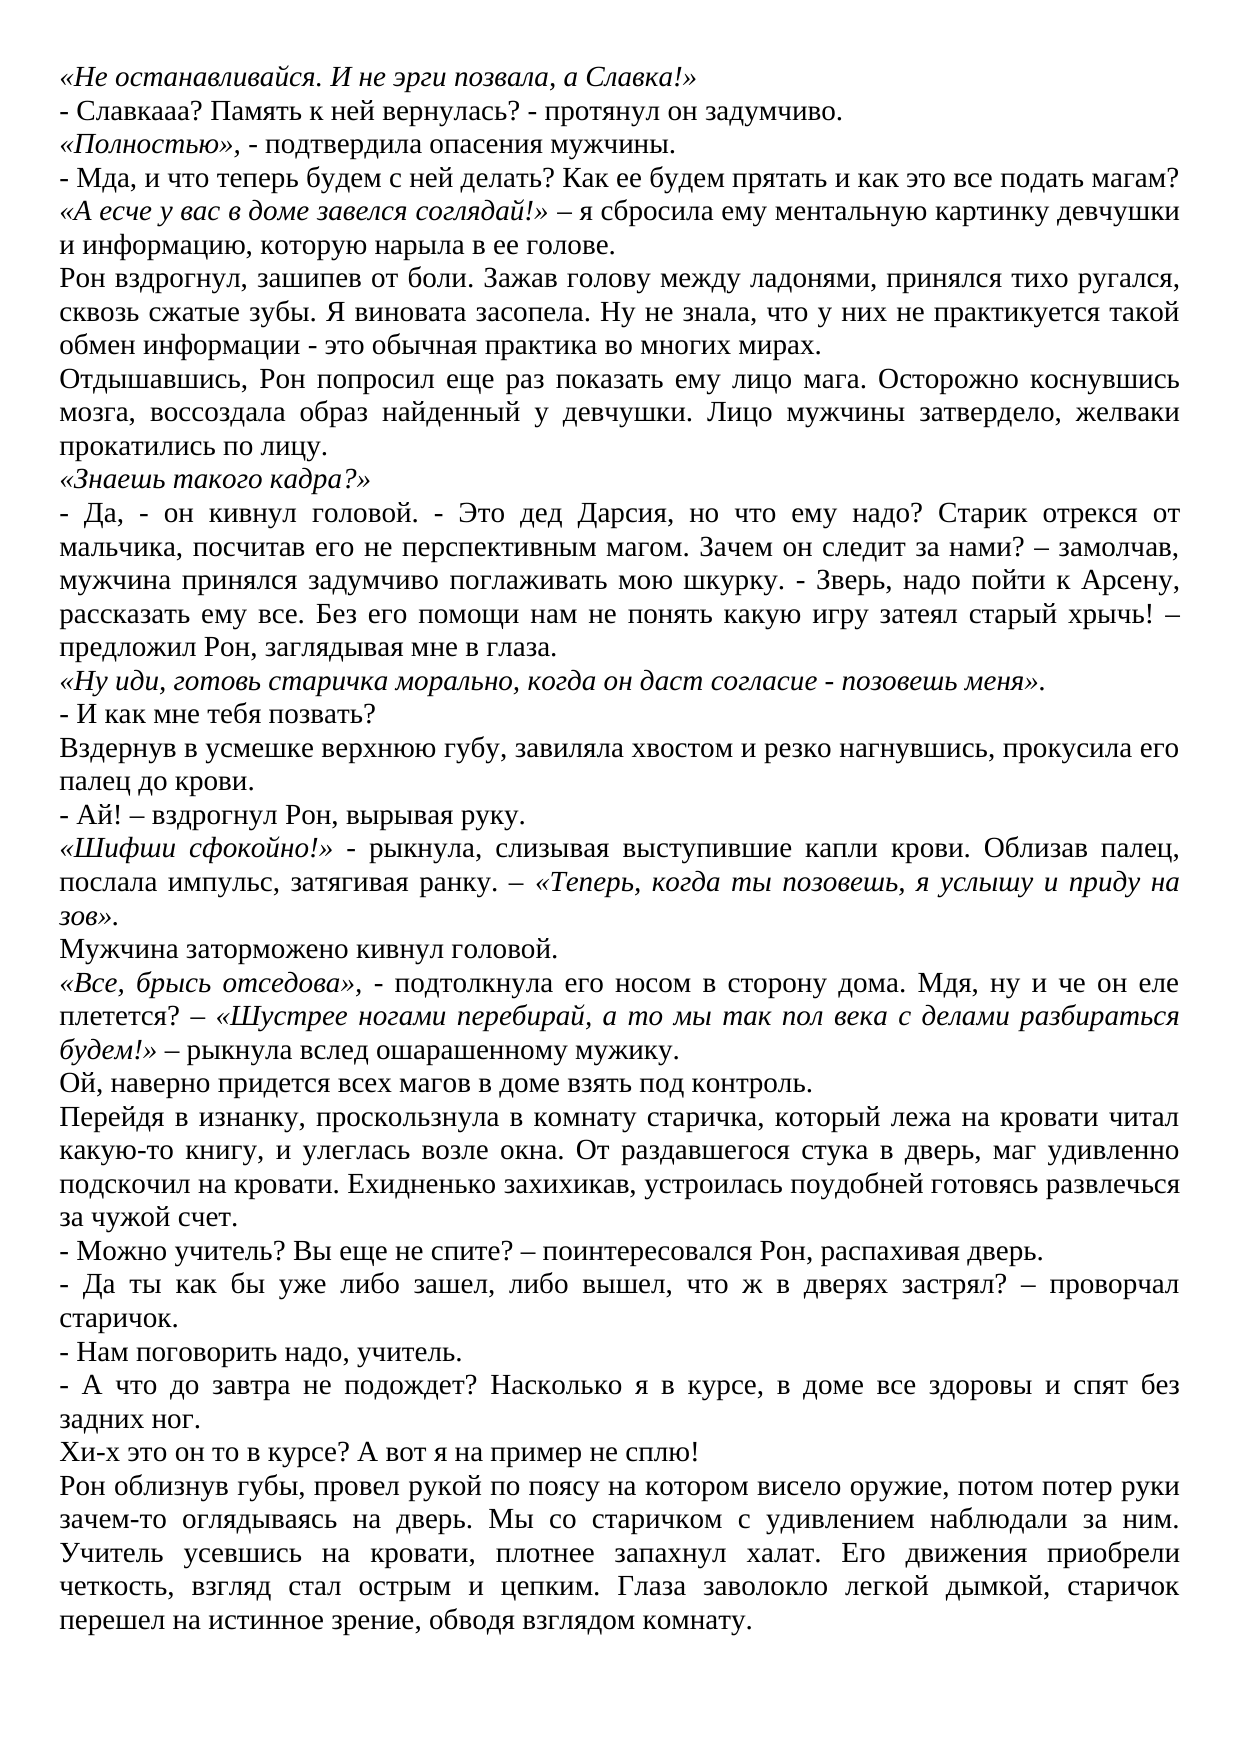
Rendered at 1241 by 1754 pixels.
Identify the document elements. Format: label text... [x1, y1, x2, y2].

text - Нам поговорить надо, учитель. [59, 1334, 1181, 1367]
text «Знаешь такого кадра?» [59, 462, 1181, 495]
text Вздернув в усмешке верхнюю губу, завиляла хвостом и резко нагнувшись, прокусила его палец до крови. [59, 730, 1181, 797]
text Отдышавшись, Рон попросил еще раз показать ему лицо мага. Осторожно коснувшись мозга, воссоздала образ найденный у девчушки. Лицо мужчины затвердело, желваки прокатились по лицу. [59, 361, 1181, 462]
text Рон облизнув губы, провел рукой по поясу на котором висело оружие, потом потер руки зачем-то оглядываясь на дверь. Мы со старичком с удивлением наблюдали за ним. Учитель усевшись на кровати, плотнее запахнул халат. Его движения приобрели четкость, взгляд стал острым и цепким. Глаза заволокло легкой дымкой, старичок перешел на истинное зрение, обводя взглядом комнату. [59, 1468, 1181, 1636]
text - А что до завтра не подождет? Насколько я в курсе, в доме все здоровы и спят без задних ног. [59, 1367, 1181, 1434]
text Рон вздрогнул, зашипев от боли. Зажав голову между ладонями, принялся тихо ругался, сквозь сжатые зубы. Я виновата засопела. Ну не знала, что у них не практикуется такой обмен информации - это обычная практика во многих мирах. [59, 260, 1181, 361]
text - Да ты как бы уже либо зашел, либо вышел, что ж в дверях застрял? – проворчал старичок. [59, 1267, 1181, 1334]
text - Да, - он кивнул головой. - Это дед Дарсия, но что ему надо? Старик отрекся от мальчика, посчитав его не перспективным магом. Зачем он следит за нами? – замолчав, мужчина принялся задумчиво поглаживать мою шкурку. - Зверь, надо пойти к Арсену, рассказать ему все. Без его помощи нам не понять какую игру затеял старый хрычь! – предложил Рон, заглядывая мне в глаза. [59, 495, 1181, 663]
text «Шифши сфокойно!» - рыкнула, слизывая выступившие капли крови. Облизав палец, послала импульс, затягивая ранку. – «Теперь, когда ты позовешь, я услышу и приду на зов». [59, 831, 1181, 931]
text Ой, наверно придется всех магов в доме взять под контроль. [59, 1065, 1181, 1099]
text Перейдя в изнанку, проскользнула в комнату старичка, который лежа на кровати читал какую-то книгу, и улеглась возле окна. От раздавшегося стука в дверь, маг удивленно подскочил на кровати. Ехидненько захихикав, устроилась поудобней готовясь развлечься за чужой счет. [59, 1099, 1181, 1233]
text Мужчина заторможено кивнул головой. [59, 931, 1181, 965]
text - Славкааа? Память к ней вернулась? - протянул он задумчиво. [59, 93, 1181, 126]
text «Все, брысь отседова», - подтолкнула его носом в сторону дома. Мдя, ну и че он еле плетется? – «Шустрее ногами перебирай, а то мы так пол века с делами разбираться будем!» – рыкнула вслед ошарашенному мужику. [59, 965, 1181, 1065]
text - И как мне тебя позвать? [59, 696, 1181, 730]
text - Ай! – вздрогнул Рон, вырывая руку. [59, 797, 1181, 831]
text - Мда, и что теперь будем с ней делать? Как ее будем прятать и как это все подать магам? [59, 160, 1181, 193]
text «А есче у вас в доме завелся соглядай!» – я сбросила ему ментальную картинку девчушки и информацию, которую нарыла в ее голове. [59, 193, 1181, 260]
text - Можно учитель? Вы еще не спите? – поинтересовался Рон, распахивая дверь. [59, 1233, 1181, 1267]
text «Ну иди, готовь старичка морально, когда он даст согласие - позовешь меня». [59, 663, 1181, 696]
text Хи-х это он то в курсе? А вот я на пример не сплю! [59, 1434, 1181, 1468]
text «Не останавливайся. И не эрги позвала, а Славка!» [59, 59, 1181, 93]
text «Полностью», - подтвердила опасения мужчины. [59, 126, 1181, 160]
